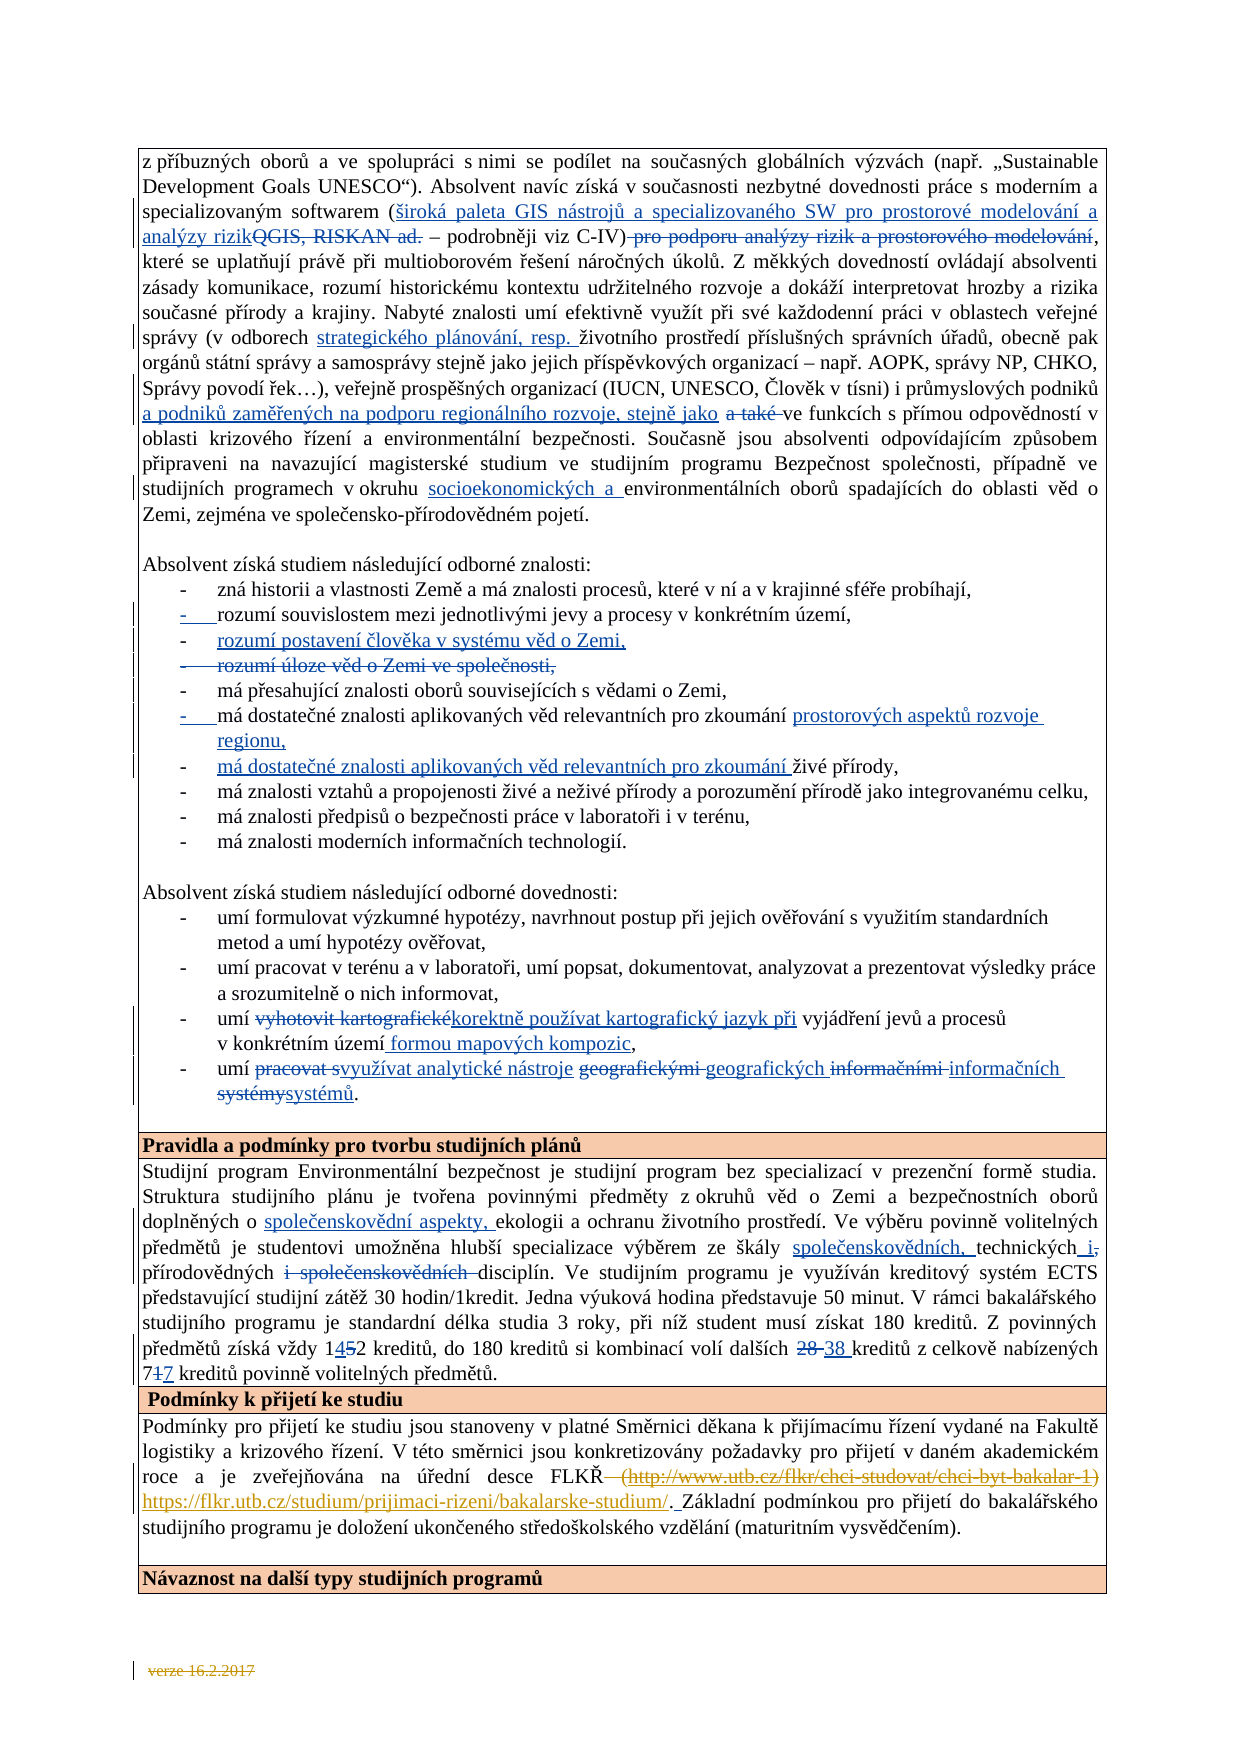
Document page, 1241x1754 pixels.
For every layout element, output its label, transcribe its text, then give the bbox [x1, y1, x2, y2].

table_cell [139, 149, 1106, 1132]
table_cell Podmínky k přijetí ke studiu [139, 1387, 1106, 1413]
table_cell Pravidla a podmínky pro tvorbu studijních plánů [139, 1133, 1106, 1158]
table_cell Podmínky pro přijetí ke studiu jsou stanoveny v platné Směrnici děkana k přijímacímu řízení vydané na Fakultě logistiky a krizového řízení. V této směrnici jsou konkretizovány požadavky pro přijetí v daném akademickém roce a je zveřejňována na úřední desce FLKŘ.Základní podmínkou pro přijetí do bakalářského studijního programu je doložení ukončeného středoškolského vzdělání (maturitním vysvědčením). [139, 1414, 1106, 1565]
table_cell Studijní program Environmentální bezpečnost je studijní program bez specializací v prezenční formě studia. Struktura studijního plánu je tvořena povinnými předměty z okruhů věd o Zemi a bezpečnostních oborů doplněných o ekologii a ochranu životního prostředí. Ve výběru povinně volitelných předmětů je studentovi umožněna hlubší specializace výběrem ze škály technických přírodovědných disciplín. Ve studijním programu je využíván kreditový systém ECTS představující studijní zátěž 30 hodin/1kredit. Jedna výuková hodina představuje 50 minut. V rámci bakalářského studijního programu je standardní délka studia 3 roky, při níž student musí získat 180 kreditů. Z povinných předmětů získá vždy 12 kreditů, do 180 kreditů si kombinací volí dalších kreditů z celkově nabízených 7 kreditů povinně volitelných předmětů. [139, 1159, 1106, 1386]
table_cell Návaznost na další typy studijních programů [139, 1566, 1106, 1593]
